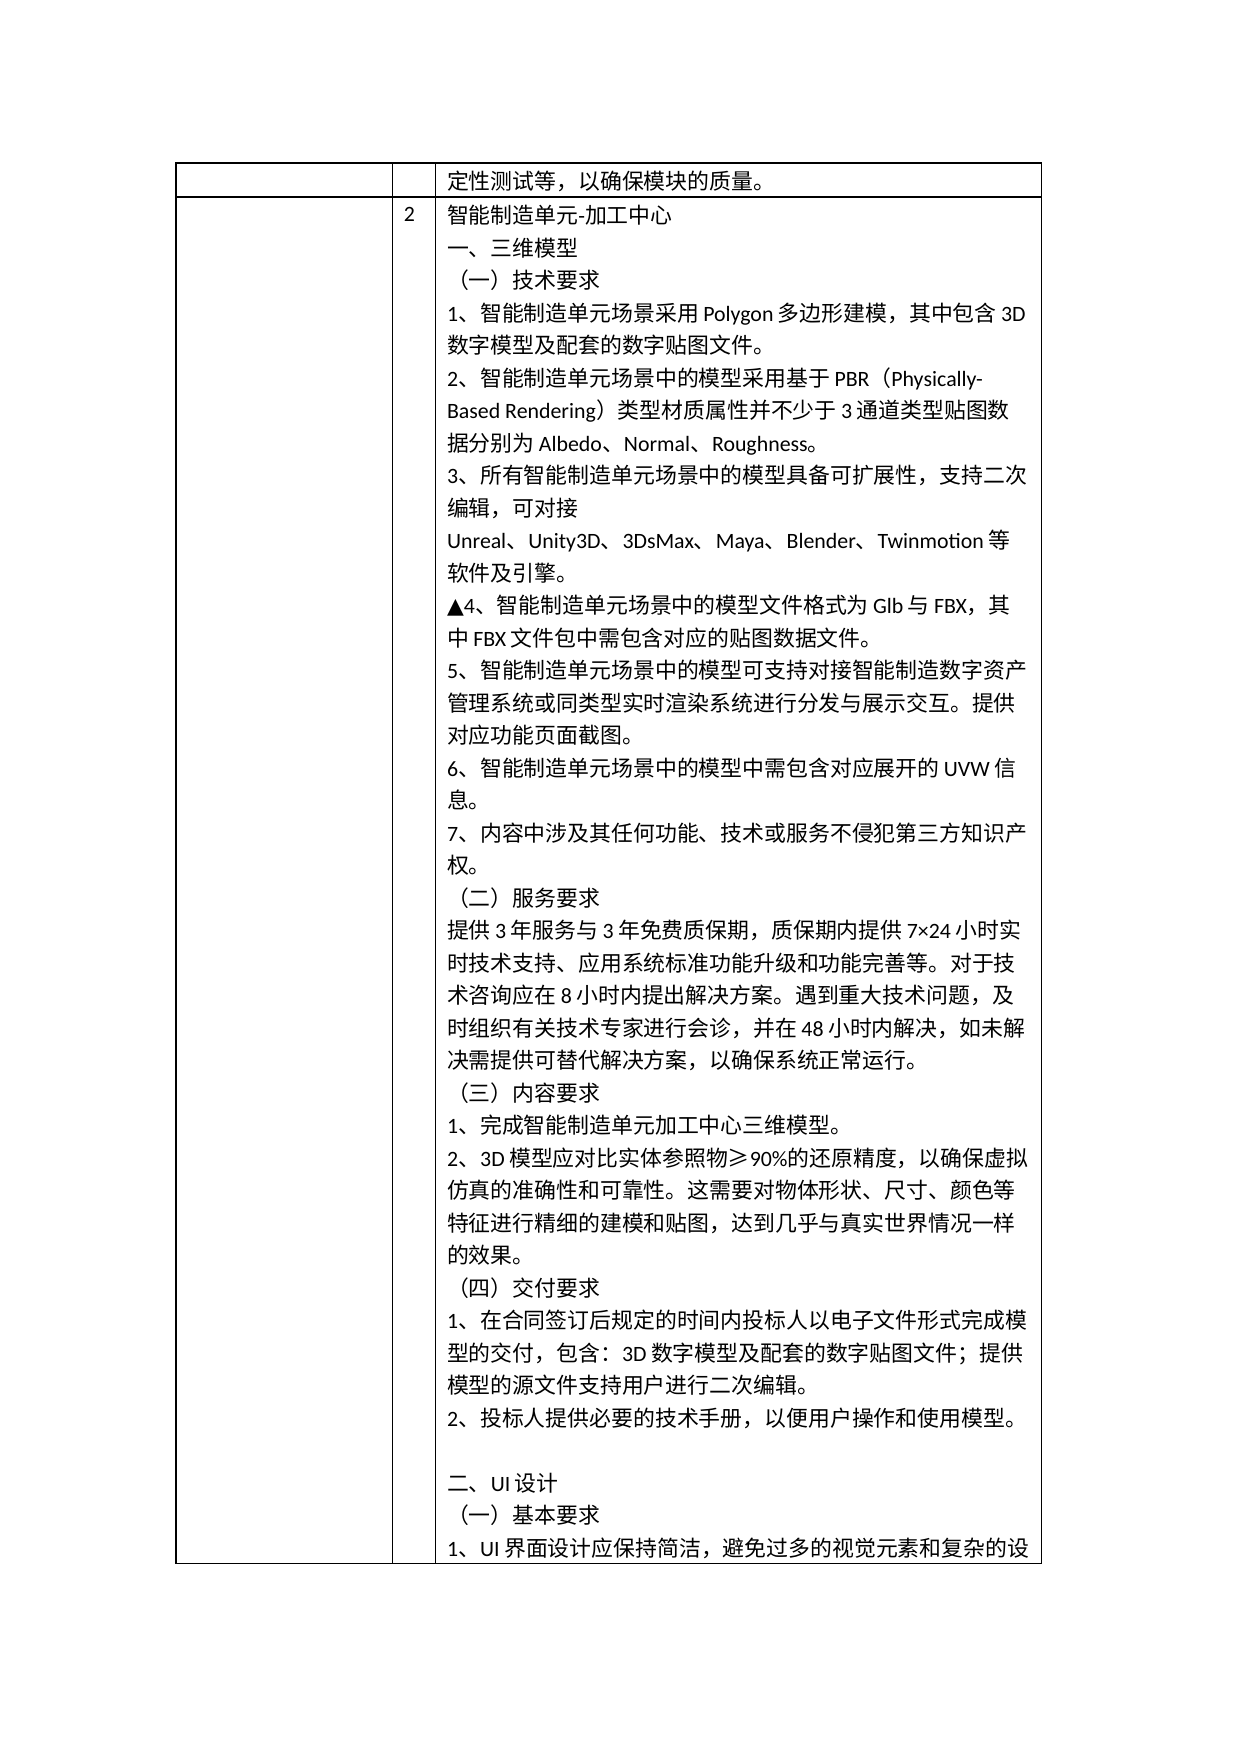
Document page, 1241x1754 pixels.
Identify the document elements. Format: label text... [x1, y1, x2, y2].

table_cell [177, 164, 392, 196]
table_cell 1 [393, 164, 435, 196]
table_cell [436, 198, 1041, 1563]
table_cell [177, 198, 392, 1563]
table_cell 2 [393, 198, 435, 1563]
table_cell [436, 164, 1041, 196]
